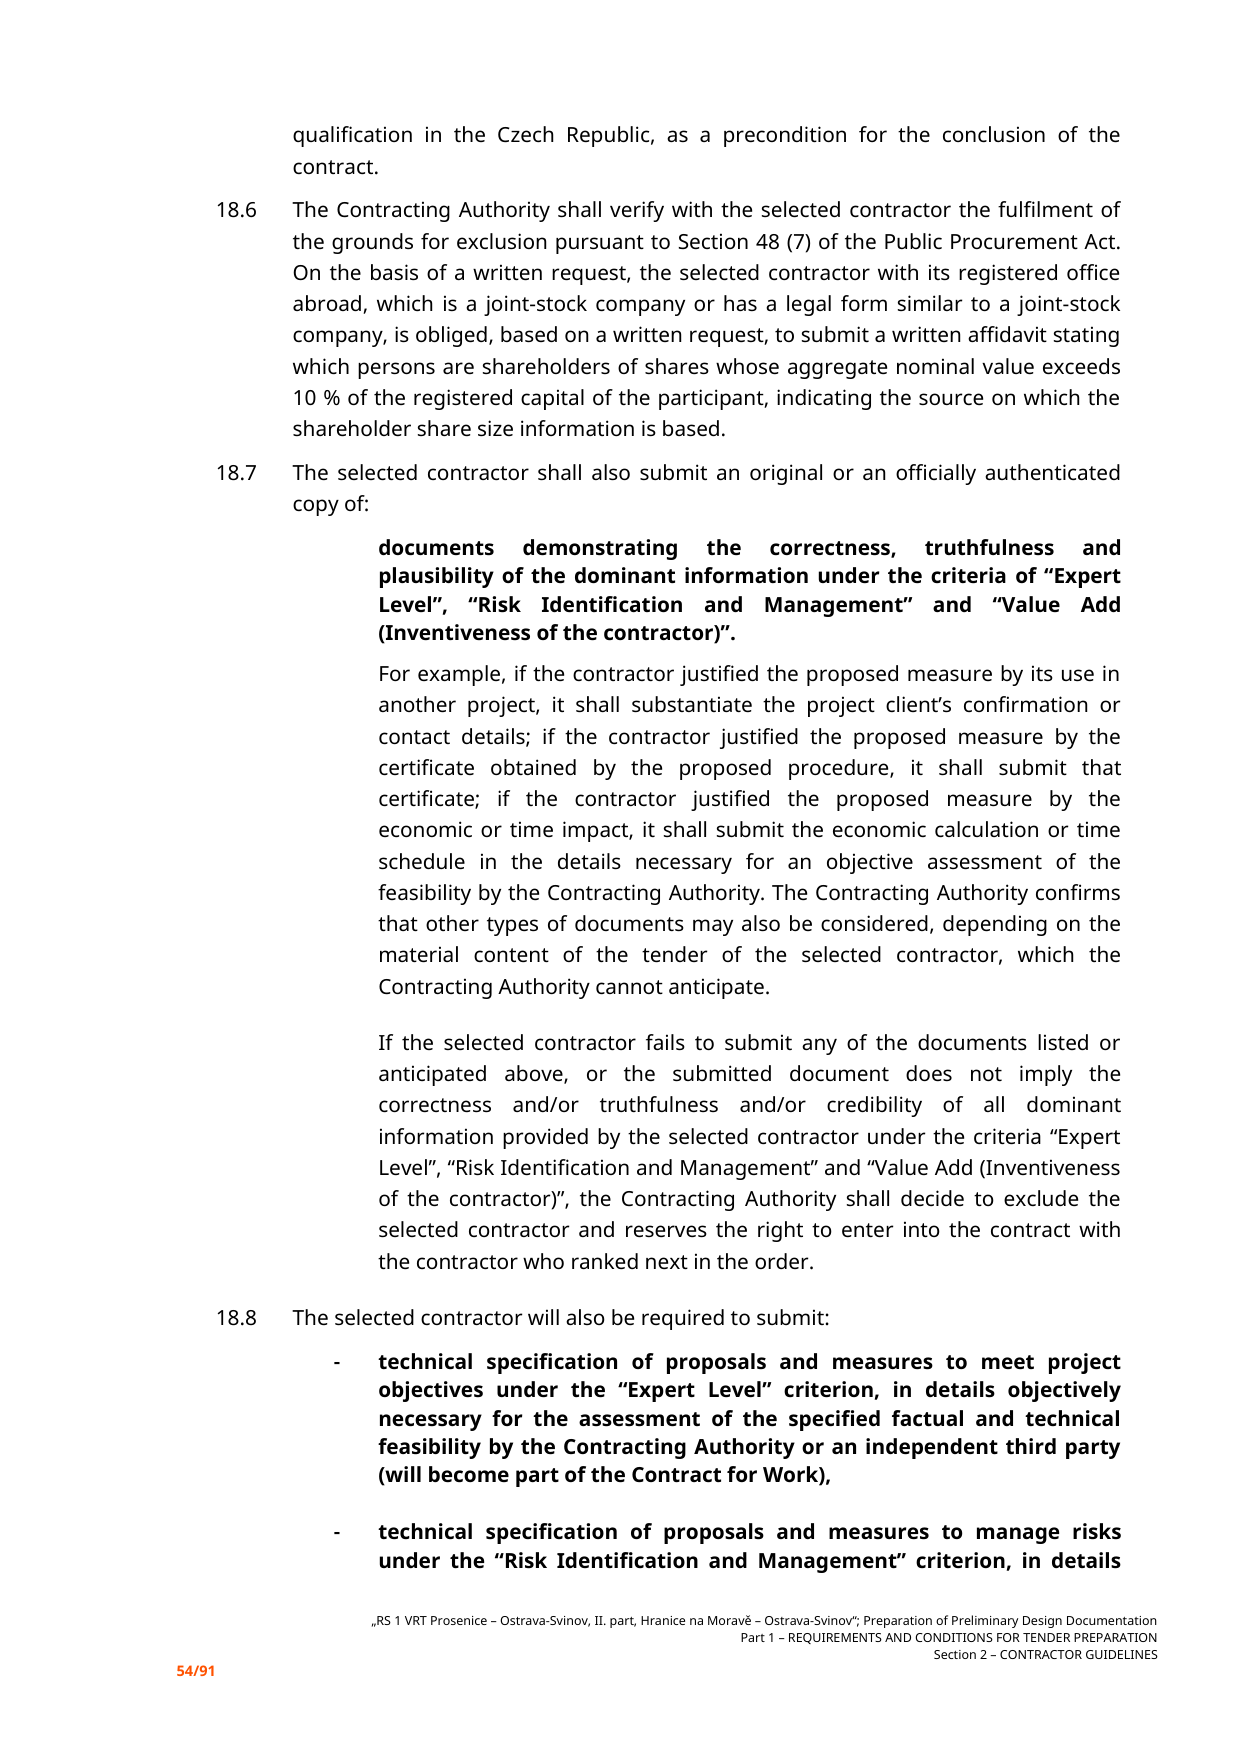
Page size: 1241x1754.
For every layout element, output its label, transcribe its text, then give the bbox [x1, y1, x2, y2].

text The selected contractor shall also submit an original or an officially authenticated copy of: [216, 458, 1122, 518]
text documents demonstrating the correctness, truthfulness and plausibility of the dominant information under the criteria of “Expert Level”, “Risk Identification and Management” and “Value Add (Inventiveness of the contractor)”. [378, 533, 1122, 647]
text If the selected contractor fails to submit any of the documents listed or anticipated above, or the submitted document does not imply the correctness and/or truthfulness and/or credibility of all dominant information provided by the selected contractor under the criteria “Expert Level”, “Risk Identification and Management” and “Value Add (Inventiveness of the contractor)”, the Contracting Authority shall decide to exclude the selected contractor and reserves the right to enter into the contract with the contractor who ranked next in the order. [378, 1028, 1122, 1275]
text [216, 121, 1122, 180]
text For example, if the contractor justified the proposed measure by its use in another project, it shall substantiate the project client’s confirmation or contact details; if the contractor justified the proposed measure by the certificate obtained by the proposed procedure, it shall submit that certificate; if the contractor justified the proposed measure by the economic or time impact, it shall submit the economic calculation or time schedule in the details necessary for an objective assessment of the feasibility by the Contracting Authority. The Contracting Authority confirms that other types of documents may also be considered, depending on the material content of the tender of the selected contractor, which the Contracting Authority cannot anticipate. [378, 659, 1122, 1000]
text The selected contractor will also be required to submit: [216, 1303, 1122, 1332]
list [334, 1517, 1122, 1574]
list technical specification of proposals and measures to meet project objectives under the “Expert Level” criterion, in details objectively necessary for the assessment of the specified factual and technical feasibility by the Contracting Authority or an independent third party (will become part of the Contract for Work), [334, 1347, 1122, 1489]
text The Contracting Authority shall verify with the selected contractor the fulfilment of the grounds for exclusion pursuant to Section 48 (7) of the Public Procurement Act. On the basis of a written request, the selected contractor with its registered office abroad, which is a joint-stock company or has a legal form similar to a joint-stock company, is obliged, based on a written request, to submit a written affidavit stating which persons are shareholders of shares whose aggregate nominal value exceeds 10 % of the registered capital of the participant, indicating the source on which the shareholder share size information is based. [216, 196, 1122, 443]
